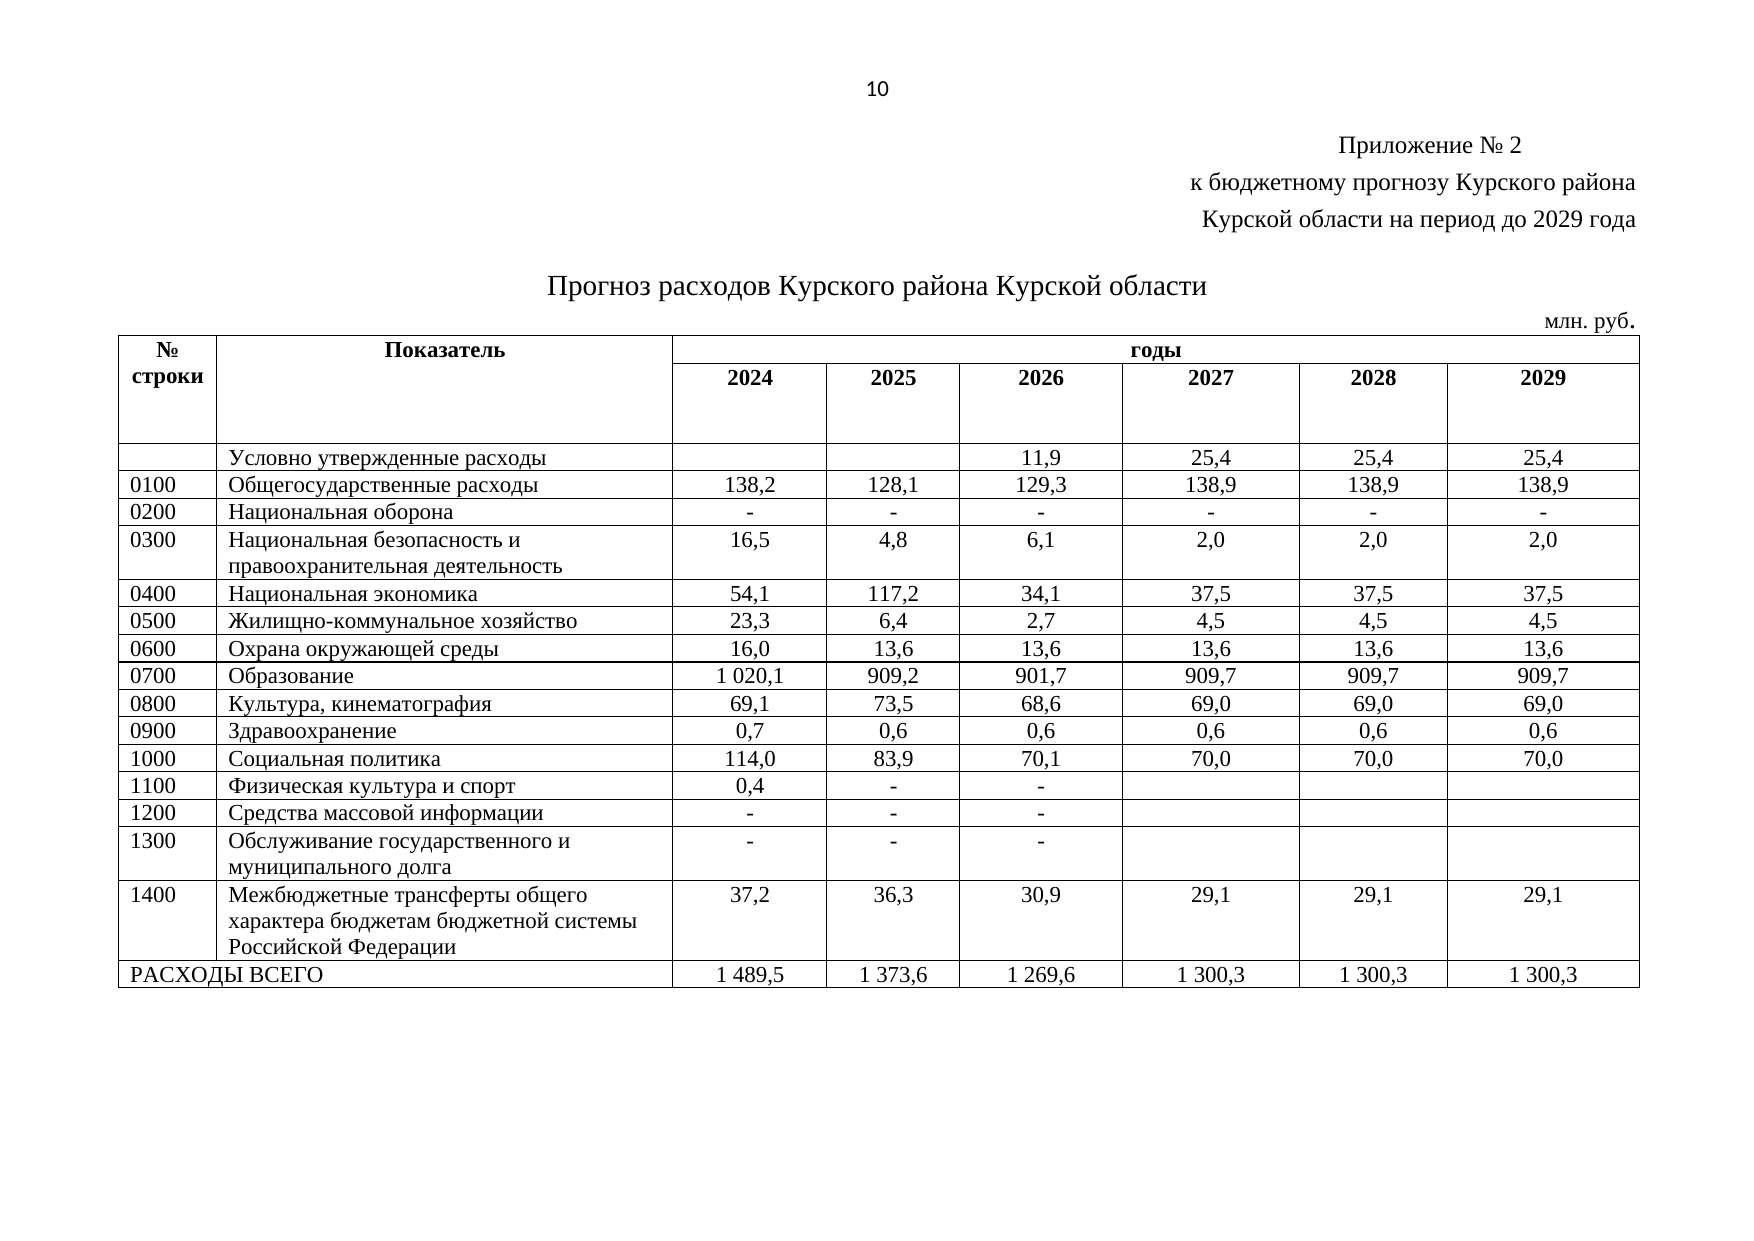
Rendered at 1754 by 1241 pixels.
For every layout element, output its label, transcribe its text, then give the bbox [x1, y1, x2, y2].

table_cell 1 269,6 [960, 961, 1122, 987]
table_cell Жилищно-коммунальное хозяйство [217, 607, 672, 634]
table_cell 6,1 [960, 526, 1122, 578]
table_cell 2,7 [960, 607, 1122, 634]
table_cell 0100 [119, 471, 216, 497]
table_cell 0900 [119, 717, 216, 744]
table_cell Образование [217, 663, 672, 689]
table_cell 1 020,1 [673, 663, 826, 689]
table_cell 37,2 [673, 881, 826, 960]
table_cell 128,1 [827, 471, 959, 497]
table_cell 0400 [119, 580, 216, 606]
table_cell 2,0 [1123, 526, 1299, 578]
table_cell 0600 [119, 635, 216, 661]
table_cell 69,0 [1300, 690, 1447, 716]
table_cell 29,1 [1448, 881, 1639, 960]
table_cell 1 373,6 [827, 961, 959, 987]
table_cell 70,0 [1123, 745, 1299, 771]
table_cell 0500 [119, 607, 216, 634]
table_cell 2027 [1123, 364, 1299, 443]
table_cell 36,3 [827, 881, 959, 960]
table_cell 0800 [119, 690, 216, 716]
table_cell - [960, 800, 1122, 826]
table_cell 901,7 [960, 663, 1122, 689]
table_cell - [827, 499, 959, 525]
table_cell 1100 [119, 772, 216, 798]
table_cell 2029 [1448, 364, 1639, 443]
table_cell Охрана окружающей среды [217, 635, 672, 661]
table_cell Национальная безопасность и правоохранительная деятельность [217, 526, 672, 578]
table_cell - [827, 800, 959, 826]
table_cell 30,9 [960, 881, 1122, 960]
table_cell 129,3 [960, 471, 1122, 497]
table_cell 29,1 [1123, 881, 1299, 960]
table_cell - [673, 827, 826, 879]
table_cell 0,6 [1123, 717, 1299, 744]
table_cell 114,0 [673, 745, 826, 771]
table_cell - [960, 499, 1122, 525]
table_cell 11,9 [960, 444, 1122, 470]
table_cell [1123, 800, 1299, 826]
table_cell 0200 [119, 499, 216, 525]
table_cell 25,4 [1123, 444, 1299, 470]
table_cell 909,2 [827, 663, 959, 689]
table_cell 70,1 [960, 745, 1122, 771]
table_cell [119, 444, 216, 470]
table_cell 909,7 [1448, 663, 1639, 689]
table_cell 16,5 [673, 526, 826, 578]
table_cell 70,0 [1300, 745, 1447, 771]
table_cell 34,1 [960, 580, 1122, 606]
table_header № строки [119, 336, 216, 443]
table_cell [1448, 827, 1639, 879]
table_cell 69,0 [1448, 690, 1639, 716]
table_cell 37,5 [1448, 580, 1639, 606]
table_cell 13,6 [960, 635, 1122, 661]
table_cell [1123, 772, 1299, 798]
table_header годы [673, 336, 1639, 362]
table_cell 1000 [119, 745, 216, 771]
table_cell 1 300,3 [1123, 961, 1299, 987]
table_cell Национальная оборона [217, 499, 672, 525]
table_cell 909,7 [1123, 663, 1299, 689]
table_cell 13,6 [827, 635, 959, 661]
table_cell 4,5 [1123, 607, 1299, 634]
table_cell 13,6 [1300, 635, 1447, 661]
table_cell [1123, 827, 1299, 879]
table_cell Средства массовой информации [217, 800, 672, 826]
table_cell 0,7 [673, 717, 826, 744]
table_cell 2024 [673, 364, 826, 443]
table_cell 83,9 [827, 745, 959, 771]
table_cell 1 300,3 [1448, 961, 1639, 987]
table_cell 0700 [119, 663, 216, 689]
table_cell - [827, 827, 959, 879]
table_cell 2,0 [1448, 526, 1639, 578]
table_cell 138,9 [1123, 471, 1299, 497]
text млн. руб. [118, 302, 1636, 335]
table_cell 138,9 [1448, 471, 1639, 497]
table_cell 69,1 [673, 690, 826, 716]
table_cell 4,5 [1448, 607, 1639, 634]
table_cell 138,9 [1300, 471, 1447, 497]
table_cell 13,6 [1123, 635, 1299, 661]
table_cell - [960, 772, 1122, 798]
table_cell 70,0 [1448, 745, 1639, 771]
table_cell Условно утвержденные расходы [217, 444, 672, 470]
table_cell 1300 [119, 827, 216, 879]
table_cell 4,8 [827, 526, 959, 578]
table_cell 909,7 [1300, 663, 1447, 689]
table_cell 4,5 [1300, 607, 1447, 634]
table_cell 54,1 [673, 580, 826, 606]
table_cell 0,6 [1300, 717, 1447, 744]
table_cell Социальная политика [217, 745, 672, 771]
table_cell Общегосударственные расходы [217, 471, 672, 497]
table_cell 1 300,3 [1300, 961, 1447, 987]
table_cell - [960, 827, 1122, 879]
table_cell Межбюджетные трансферты общего характера бюджетам бюджетной системы Российской Федерации [217, 881, 672, 960]
text Прогноз расходов Курского района Курской области [118, 268, 1636, 302]
table_cell РАСХОДЫ ВСЕГО [119, 961, 672, 987]
table_cell [1300, 827, 1447, 879]
table_cell 25,4 [1448, 444, 1639, 470]
table_cell - [827, 772, 959, 798]
table_cell 16,0 [673, 635, 826, 661]
table_cell Национальная экономика [217, 580, 672, 606]
text Приложение № 2 [118, 130, 1636, 158]
table_cell [1448, 800, 1639, 826]
table_cell 69,0 [1123, 690, 1299, 716]
table_cell 138,2 [673, 471, 826, 497]
table_cell 0,6 [960, 717, 1122, 744]
table_cell [1300, 800, 1447, 826]
table_cell Здравоохранение [217, 717, 672, 744]
table_cell 1 489,5 [673, 961, 826, 987]
table_cell 2,0 [1300, 526, 1447, 578]
table_cell 68,6 [960, 690, 1122, 716]
table_cell 2026 [960, 364, 1122, 443]
table_cell 0,6 [827, 717, 959, 744]
table_cell - [1123, 499, 1299, 525]
text к бюджетному прогнозу Курского района Курской области на период до 2029 года [118, 167, 1636, 233]
table_cell Обслуживание государственного и муниципального долга [217, 827, 672, 879]
table_cell 0,4 [673, 772, 826, 798]
table_header Показатель [217, 336, 672, 443]
table_cell - [673, 800, 826, 826]
table_cell Физическая культура и спорт [217, 772, 672, 798]
table_cell [827, 444, 959, 470]
table_cell 37,5 [1300, 580, 1447, 606]
table_cell 29,1 [1300, 881, 1447, 960]
table_cell 25,4 [1300, 444, 1447, 470]
table_cell 1400 [119, 881, 216, 960]
table_cell 1200 [119, 800, 216, 826]
table_cell 2028 [1300, 364, 1447, 443]
table_cell [673, 444, 826, 470]
table_cell 117,2 [827, 580, 959, 606]
table_cell 73,5 [827, 690, 959, 716]
table_cell 37,5 [1123, 580, 1299, 606]
table_cell [1300, 772, 1447, 798]
table_cell 23,3 [673, 607, 826, 634]
table_cell [1448, 772, 1639, 798]
table_cell 0,6 [1448, 717, 1639, 744]
table_cell - [673, 499, 826, 525]
table_cell 0300 [119, 526, 216, 578]
table_cell 13,6 [1448, 635, 1639, 661]
table_cell 2025 [827, 364, 959, 443]
table_cell - [1300, 499, 1447, 525]
table_cell 6,4 [827, 607, 959, 634]
table_cell Культура, кинематография [217, 690, 672, 716]
table_cell - [1448, 499, 1639, 525]
